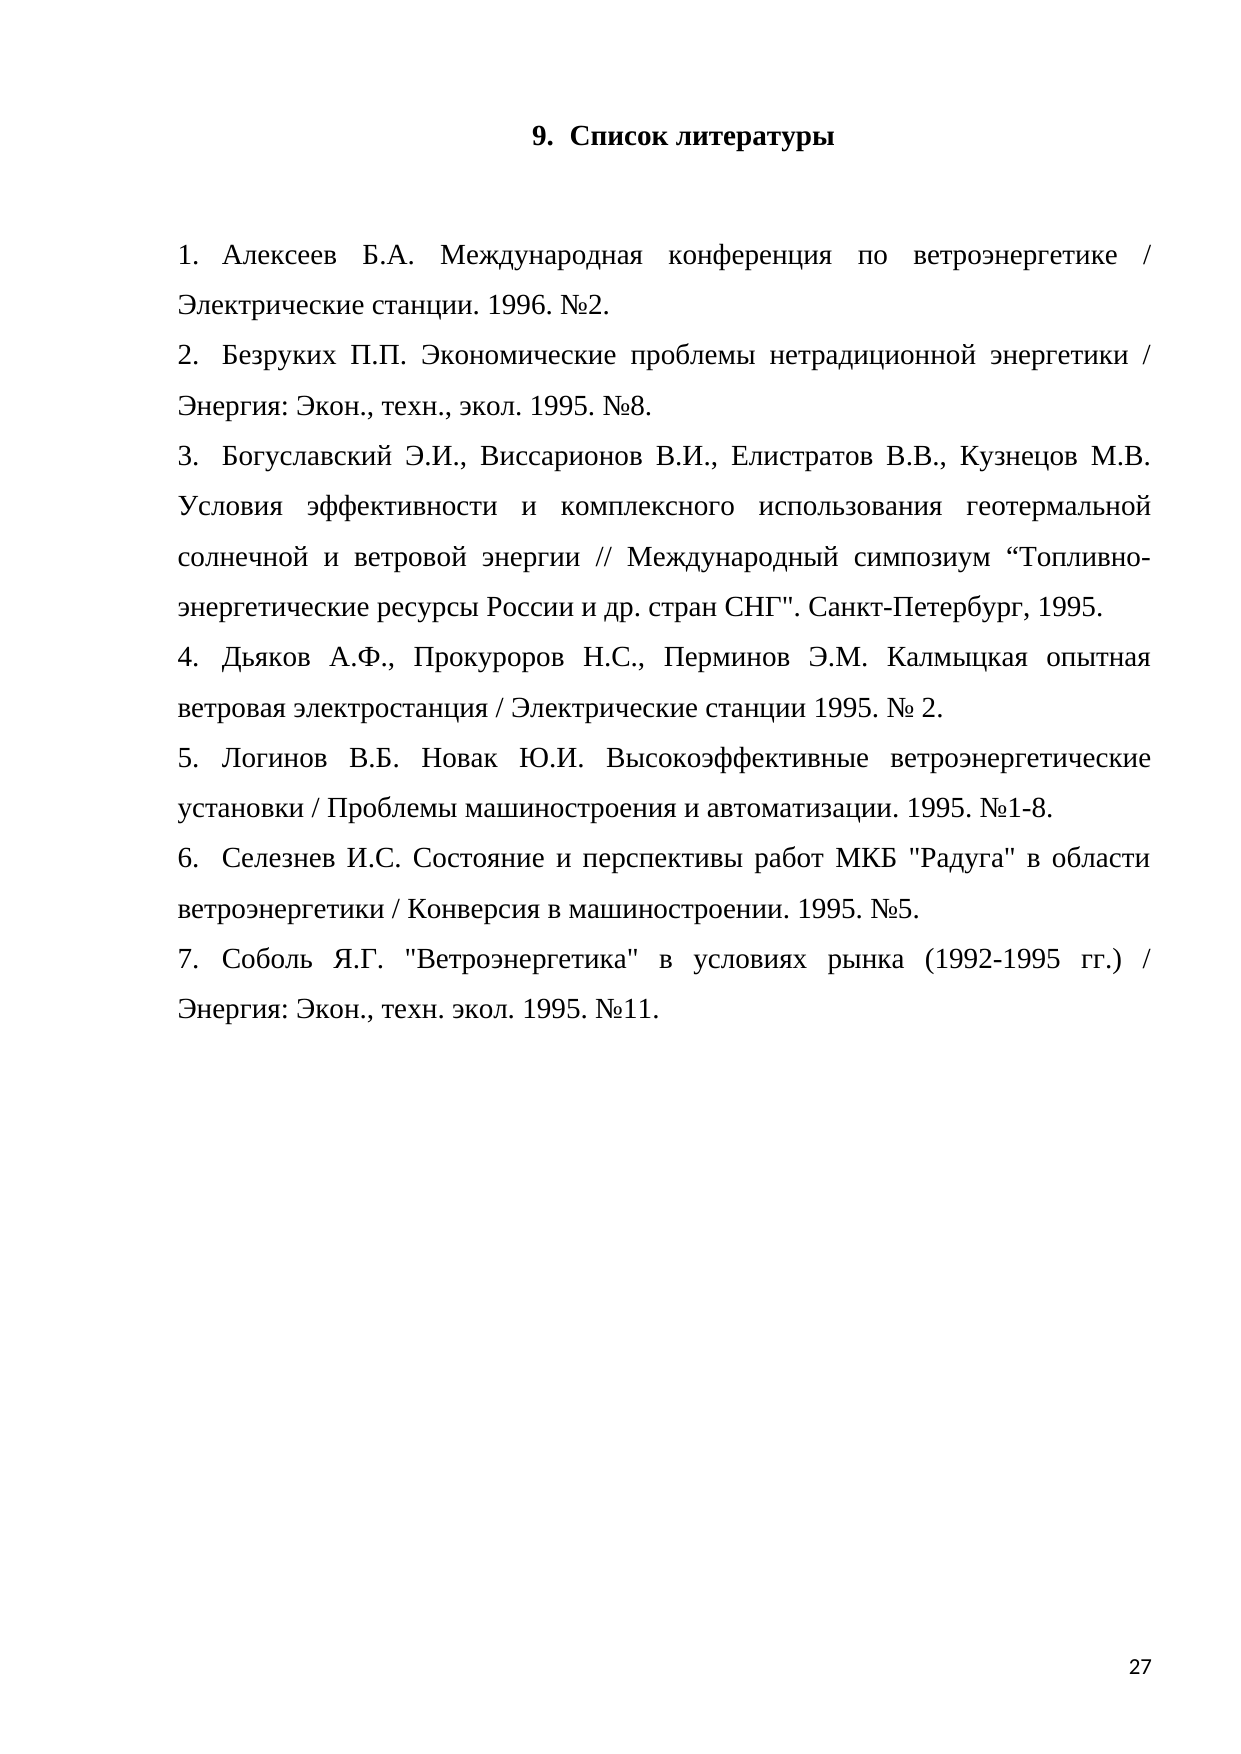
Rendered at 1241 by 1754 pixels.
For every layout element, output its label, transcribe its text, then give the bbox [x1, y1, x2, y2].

list Богуславский Э.И., Виссарионов В.И., Елистратов В.В., Кузнецов М.В. Условия эффективности и комплексного использования геотермальной солнечной и ветровой энергии // Международный симпозиум “Топливно-энергетические ресурсы России и др. стран СНГ". Санкт-Петербург, 1995. [177, 438, 1152, 623]
list Селезнев И.С. Состояние и перспективы работ МКБ "Радуга" в области ветроэнергетики / Конверсия в машиностроении. 1995. №5. [177, 841, 1152, 924]
list Дьяков А.Ф., Прокуроров Н.С., Перминов Э.М. Калмыцкая опытная ветровая электростанция / Электрические станции 1995. № 2. [177, 639, 1152, 723]
list Соболь Я.Г. "Ветроэнергетика" в условиях рынка (1992-1995 гг.) / Энергия: Экон., техн. экол. 1995. №11. [177, 941, 1152, 1025]
list Алексеев Б.А. Международная конференция по ветроэнергетике / Электрические станции. 1996. №2. [177, 237, 1152, 321]
list Безруких П.П. Экономические проблемы нетрадиционной энергетики / Энергия: Экон., техн., экол. 1995. №8. [177, 337, 1152, 421]
list Список литературы [215, 118, 1152, 152]
list Логинов В.Б. Новак Ю.И. Высокоэффективные ветроэнергетические установки / Проблемы машиностроения и автоматизации. 1995. №1-8. [177, 740, 1152, 824]
